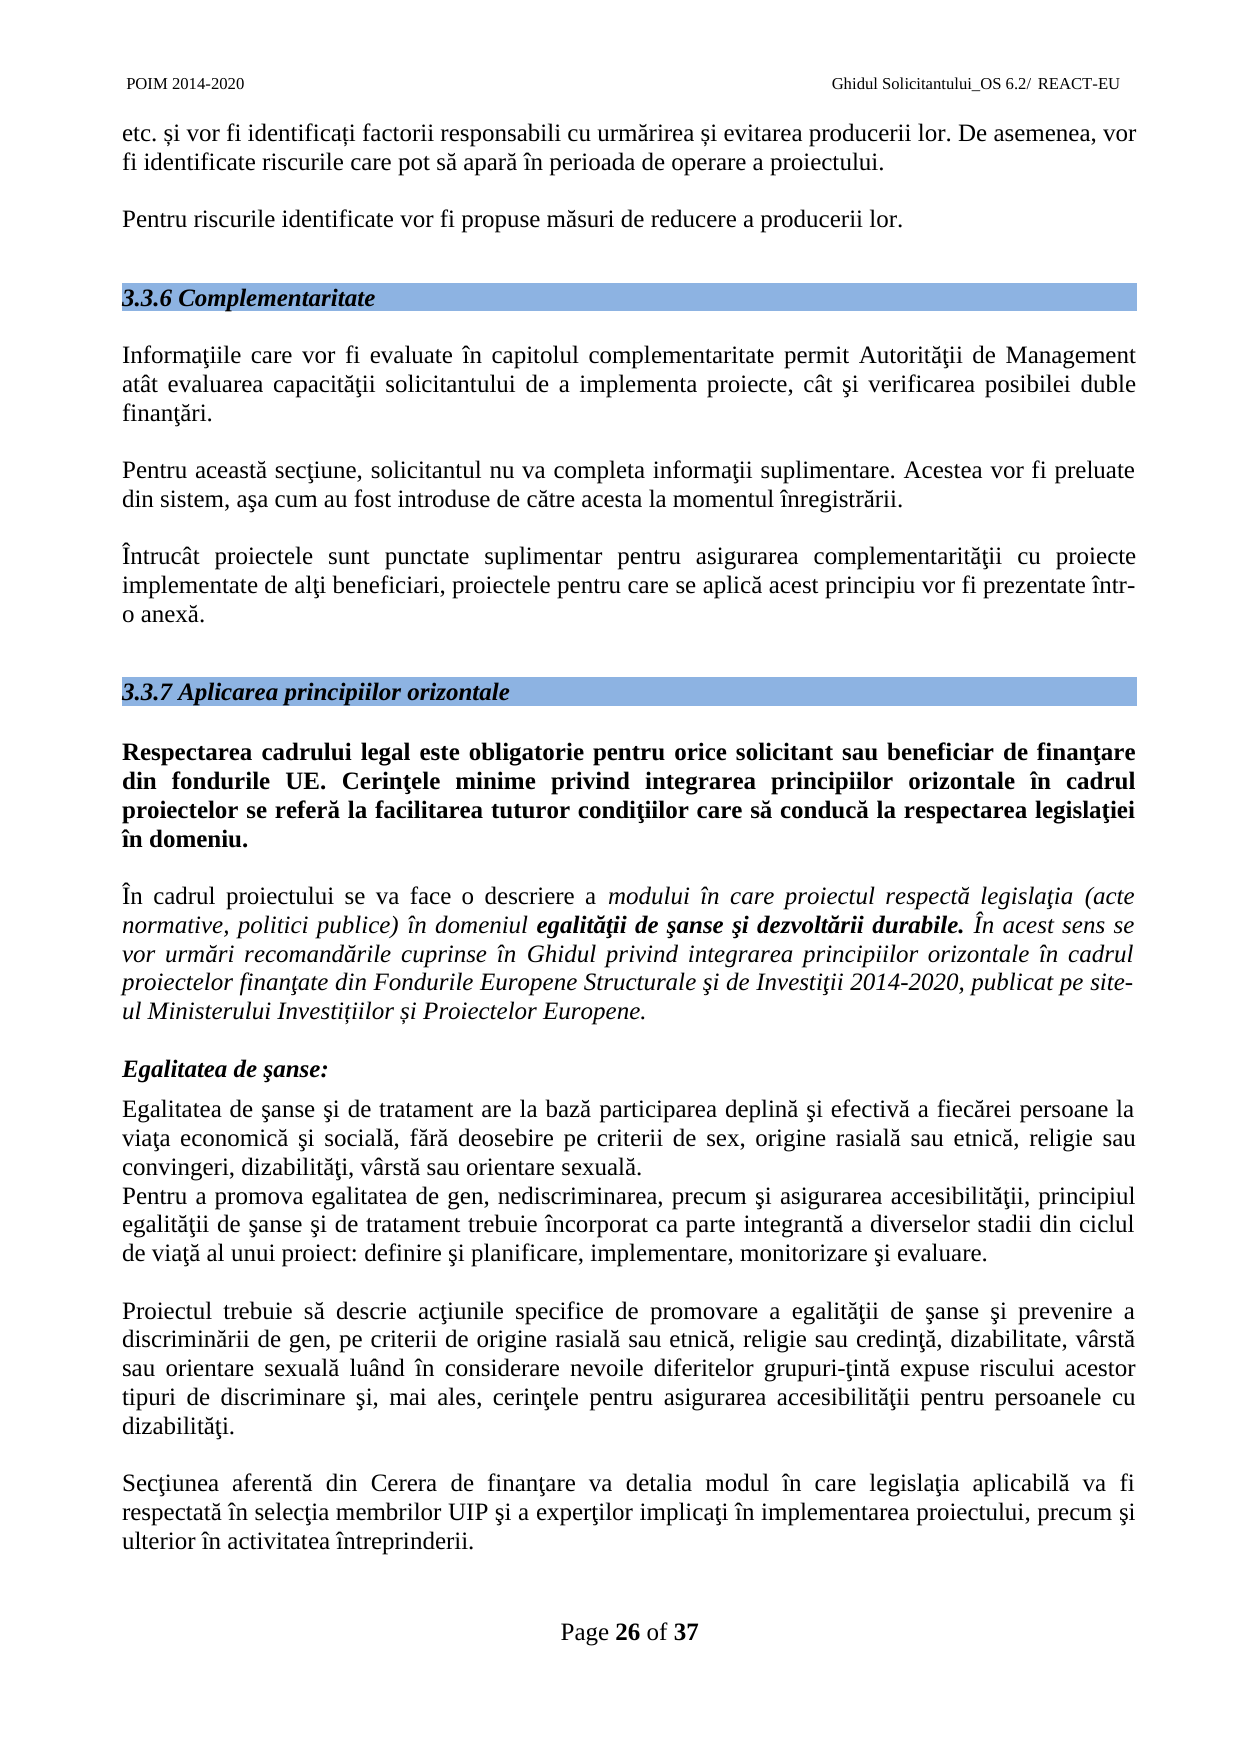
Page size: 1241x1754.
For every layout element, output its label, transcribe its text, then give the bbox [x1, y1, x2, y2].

text Egalitatea de şanse şi de tratament are la bază participarea deplină şi efectivă a fiecărei persoane la viaţa economică şi socială, fără deosebire pe criterii de sex, origine rasială sau etnică, religie sau convingeri, dizabilităţi, vârstă sau orientare sexuală. [122, 1094, 1137, 1181]
text Egalitatea de şanse: [122, 1054, 1137, 1082]
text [122, 118, 1137, 176]
subtitle 3.3.7 Aplicarea principiilor orizontale [122, 677, 1137, 706]
text Întrucât proiectele sunt punctate suplimentar pentru asigurarea complementarităţii cu proiecte implementate de alţi beneficiari, proiectele pentru care se aplică acest principiu vor fi prezentate într-o anexă. [122, 541, 1137, 628]
text Respectarea cadrului legal este obligatorie pentru orice solicitant sau beneficiar de finanţare din fondurile UE. Cerinţele minime privind integrarea principiilor orizontale în cadrul proiectelor se referă la facilitarea tuturor condiţiilor care să conducă la respectarea legislaţiei în domeniu. [122, 737, 1137, 852]
text Pentru a promova egalitatea de gen, nediscriminarea, precum şi asigurarea accesibilităţii, principiul egalităţii de şanse şi de tratament trebuie încorporat ca parte integrantă a diverselor stadii din ciclul de viaţă al unui proiect: definire şi planificare, implementare, monitorizare şi evaluare. [122, 1181, 1137, 1267]
text Informaţiile care vor fi evaluate în capitolul complementaritate permit Autorităţii de Management atât evaluarea capacităţii solicitantului de a implementa proiecte, cât şi verificarea posibilei duble finanţări. [122, 340, 1137, 426]
text Secţiunea aferentă din Cerera de finanţare va detalia modul în care legislaţia aplicabilă va fi respectată în selecţia membrilor UIP şi a experţilor implicaţi în implementarea proiectului, precum şi ulterior în activitatea întreprinderii. [122, 1468, 1137, 1554]
subtitle 3.3.6 Complementaritate [122, 283, 1137, 311]
text În cadrul proiectului se va face o descriere a modului în care proiectul respectă legislaţia (acte normative, politici publice) în domeniul egalităţii de şanse şi dezvoltării durabile. În acest sens se vor urmări recomandările cuprinse în Ghidul privind integrarea principiilor orizontale în cadrul proiectelor finanţate din Fondurile Europene Structurale şi de Investiţii 2014-2020, publicat pe site-ul Ministerului Investițiilor și Proiectelor Europene. [122, 881, 1137, 1025]
text Pentru această secţiune, solicitantul nu va completa informaţii suplimentare. Acestea vor fi preluate din sistem, aşa cum au fost introduse de către acesta la momentul înregistrării. [122, 455, 1137, 513]
text Proiectul trebuie să descrie acţiunile specifice de promovare a egalităţii de şanse şi prevenire a discriminării de gen, pe criterii de origine rasială sau etnică, religie sau credinţă, dizabilitate, vârstă sau orientare sexuală luând în considerare nevoile diferitelor grupuri-ţintă expuse riscului acestor tipuri de discriminare şi, mai ales, cerinţele pentru asigurarea accesibilităţii pentru persoanele cu dizabilităţi. [122, 1296, 1137, 1439]
text Pentru riscurile identificate vor fi propuse măsuri de reducere a producerii lor. [122, 204, 1137, 233]
